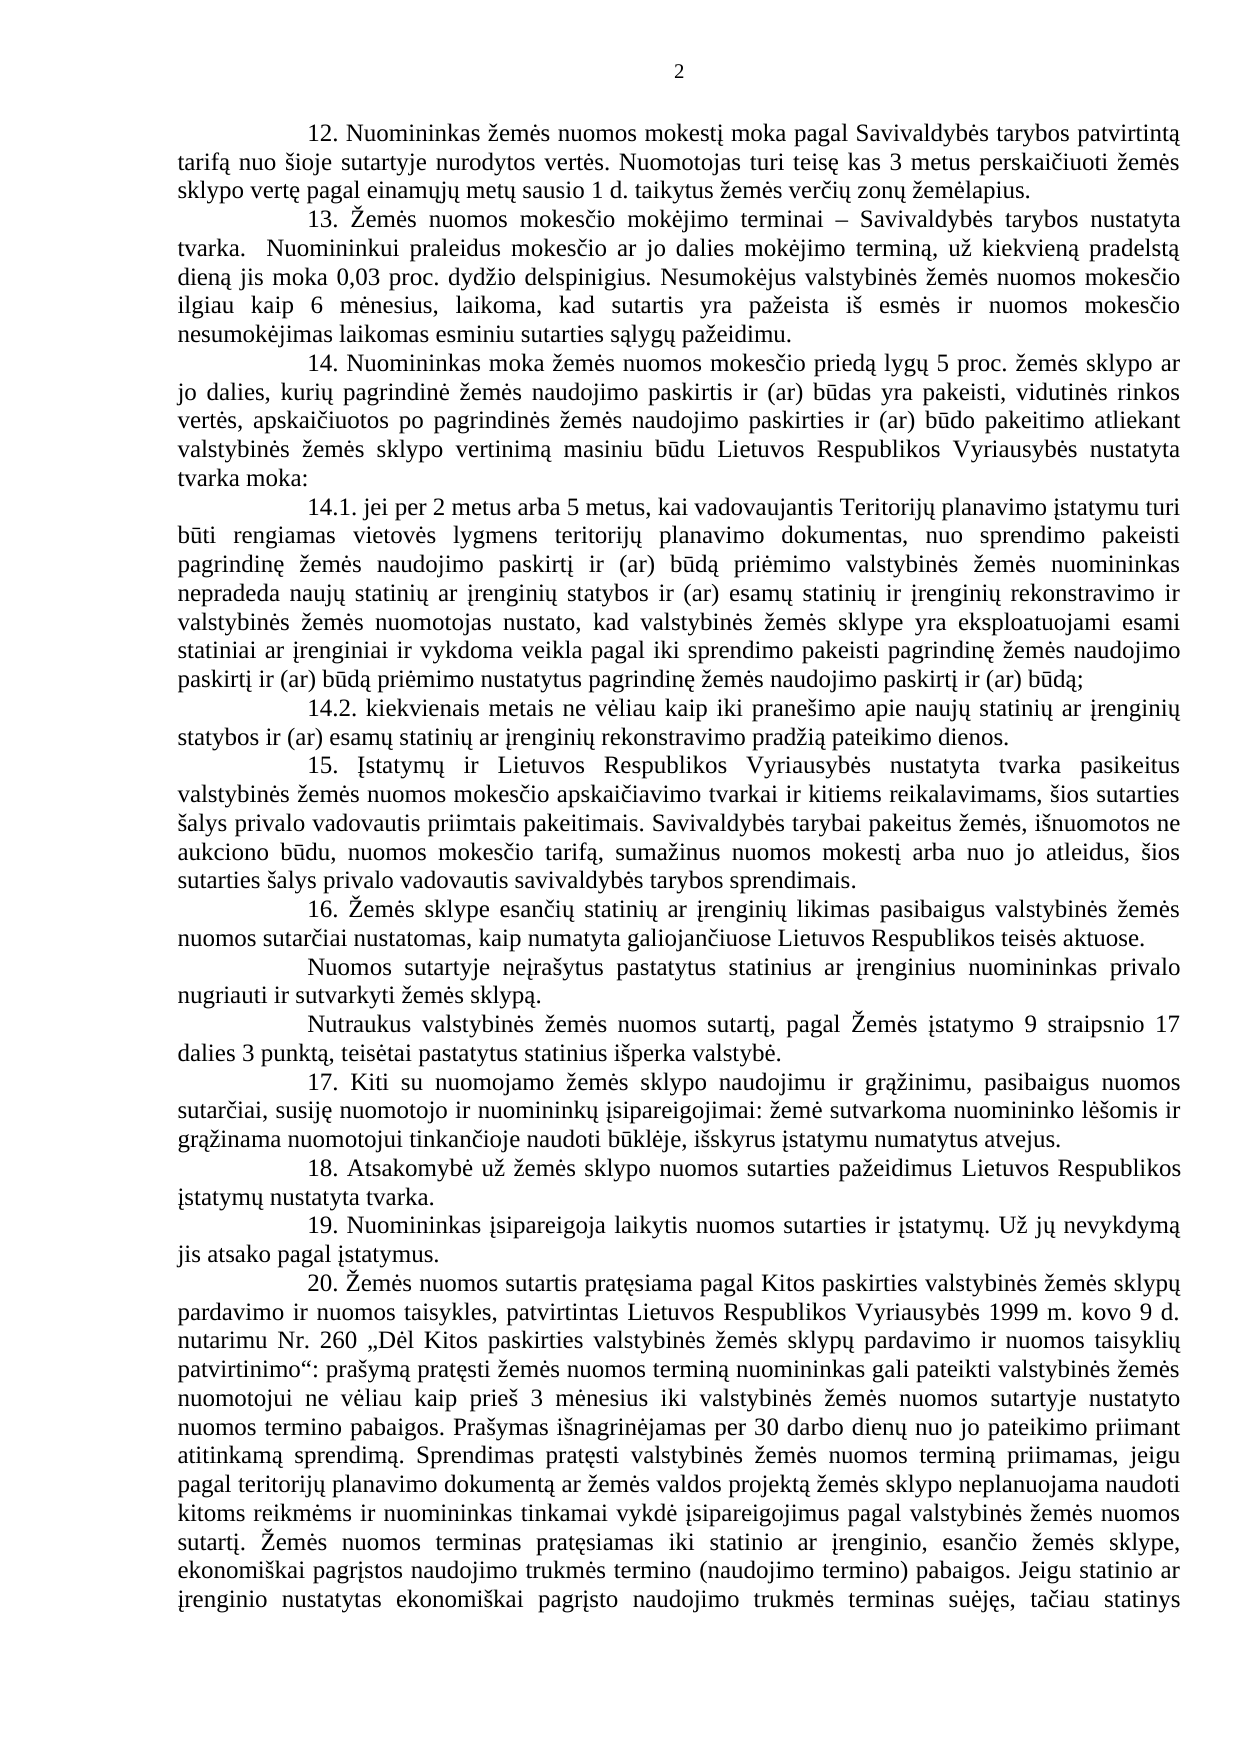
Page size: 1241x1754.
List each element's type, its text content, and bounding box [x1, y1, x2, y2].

text 17. Kiti su nuomojamo žemės sklypo naudojimu ir grąžinimu, pasibaigus nuomos sutarčiai, susiję nuomotojo ir nuomininkų įsipareigojimai: žemė sutvarkoma nuomininko lėšomis ir grąžinama nuomotojui tinkančioje naudoti būklėje, išskyrus įstatymu numatytus atvejus. [177, 1067, 1181, 1153]
text 15. Įstatymų ir Lietuvos Respublikos Vyriausybės nustatyta tvarka pasikeitus valstybinės žemės nuomos mokesčio apskaičiavimo tvarkai ir kitiems reikalavimams, šios sutarties šalys privalo vadovautis priimtais pakeitimais. Savivaldybės tarybai pakeitus žemės, išnuomotos ne aukciono būdu, nuomos mokesčio tarifą, sumažinus nuomos mokestį arba nuo jo atleidus, šios sutarties šalys privalo vadovautis savivaldybės tarybos sprendimais. [177, 751, 1181, 894]
text 14.1. jei per 2 metus arba 5 metus, kai vadovaujantis Teritorijų planavimo įstatymu turi būti rengiamas vietovės lygmens teritorijų planavimo dokumentas, nuo sprendimo pakeisti pagrindinę žemės naudojimo paskirtį ir (ar) būdą priėmimo valstybinės žemės nuomininkas nepradeda naujų statinių ar įrenginių statybos ir (ar) esamų statinių ir įrenginių rekonstravimo ir valstybinės žemės nuomotojas nustato, kad valstybinės žemės sklype yra eksploatuojami esami statiniai ar įrenginiai ir vykdoma veikla pagal iki sprendimo pakeisti pagrindinę žemės naudojimo paskirtį ir (ar) būdą priėmimo nustatytus pagrindinę žemės naudojimo paskirtį ir (ar) būdą; [177, 492, 1181, 693]
text 14.2. kiekvienais metais ne vėliau kaip iki pranešimo apie naujų statinių ar įrenginių statybos ir (ar) esamų statinių ar įrenginių rekonstravimo pradžią pateikimo dienos. [177, 693, 1181, 751]
text Nuomos sutartyje neįrašytus pastatytus statinius ar įrenginius nuomininkas privalo nugriauti ir sutvarkyti žemės sklypą. [177, 952, 1181, 1009]
text 14. Nuomininkas moka žemės nuomos mokesčio priedą lygų 5 proc. žemės sklypo ar jo dalies, kurių pagrindinė žemės naudojimo paskirtis ir (ar) būdas yra pakeisti, vidutinės rinkos vertės, apskaičiuotos po pagrindinės žemės naudojimo paskirties ir (ar) būdo pakeitimo atliekant valstybinės žemės sklypo vertinimą masiniu būdu Lietuvos Respublikos Vyriausybės nustatyta tvarka moka: [177, 348, 1181, 492]
text 19. Nuomininkas įsipareigoja laikytis nuomos sutarties ir įstatymų. Už jų nevykdymą jis atsako pagal įstatymus. [177, 1211, 1181, 1268]
text Nutraukus valstybinės žemės nuomos sutartį, pagal Žemės įstatymo 9 straipsnio 17 dalies 3 punktą, teisėtai pastatytus statinius išperka valstybė. [177, 1009, 1181, 1067]
text 16. Žemės sklype esančių statinių ar įrenginių likimas pasibaigus valstybinės žemės nuomos sutarčiai nustatomas, kaip numatyta galiojančiuose Lietuvos Respublikos teisės aktuose. [177, 894, 1181, 952]
text 18. Atsakomybė už žemės sklypo nuomos sutarties pažeidimus Lietuvos Respublikos įstatymų nustatyta tvarka. [177, 1153, 1181, 1211]
text 12. Nuomininkas žemės nuomos mokestį moka pagal Savivaldybės tarybos patvirtintą tarifą nuo šioje sutartyje nurodytos vertės. Nuomotojas turi teisę kas 3 metus perskaičiuoti žemės sklypo vertę pagal einamųjų metų sausio 1 d. taikytus žemės verčių zonų žemėlapius. [177, 118, 1181, 204]
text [177, 1268, 1181, 1613]
text 13. Žemės nuomos mokesčio mokėjimo terminai – Savivaldybės tarybos nustatyta tvarka. Nuomininkui praleidus mokesčio ar jo dalies mokėjimo terminą, už kiekvieną pradelstą dieną jis moka 0,03 proc. dydžio delspinigius. Nesumokėjus valstybinės žemės nuomos mokesčio ilgiau kaip 6 mėnesius, laikoma, kad sutartis yra pažeista iš esmės ir nuomos mokesčio nesumokėjimas laikomas esminiu sutarties sąlygų pažeidimu. [177, 204, 1181, 348]
